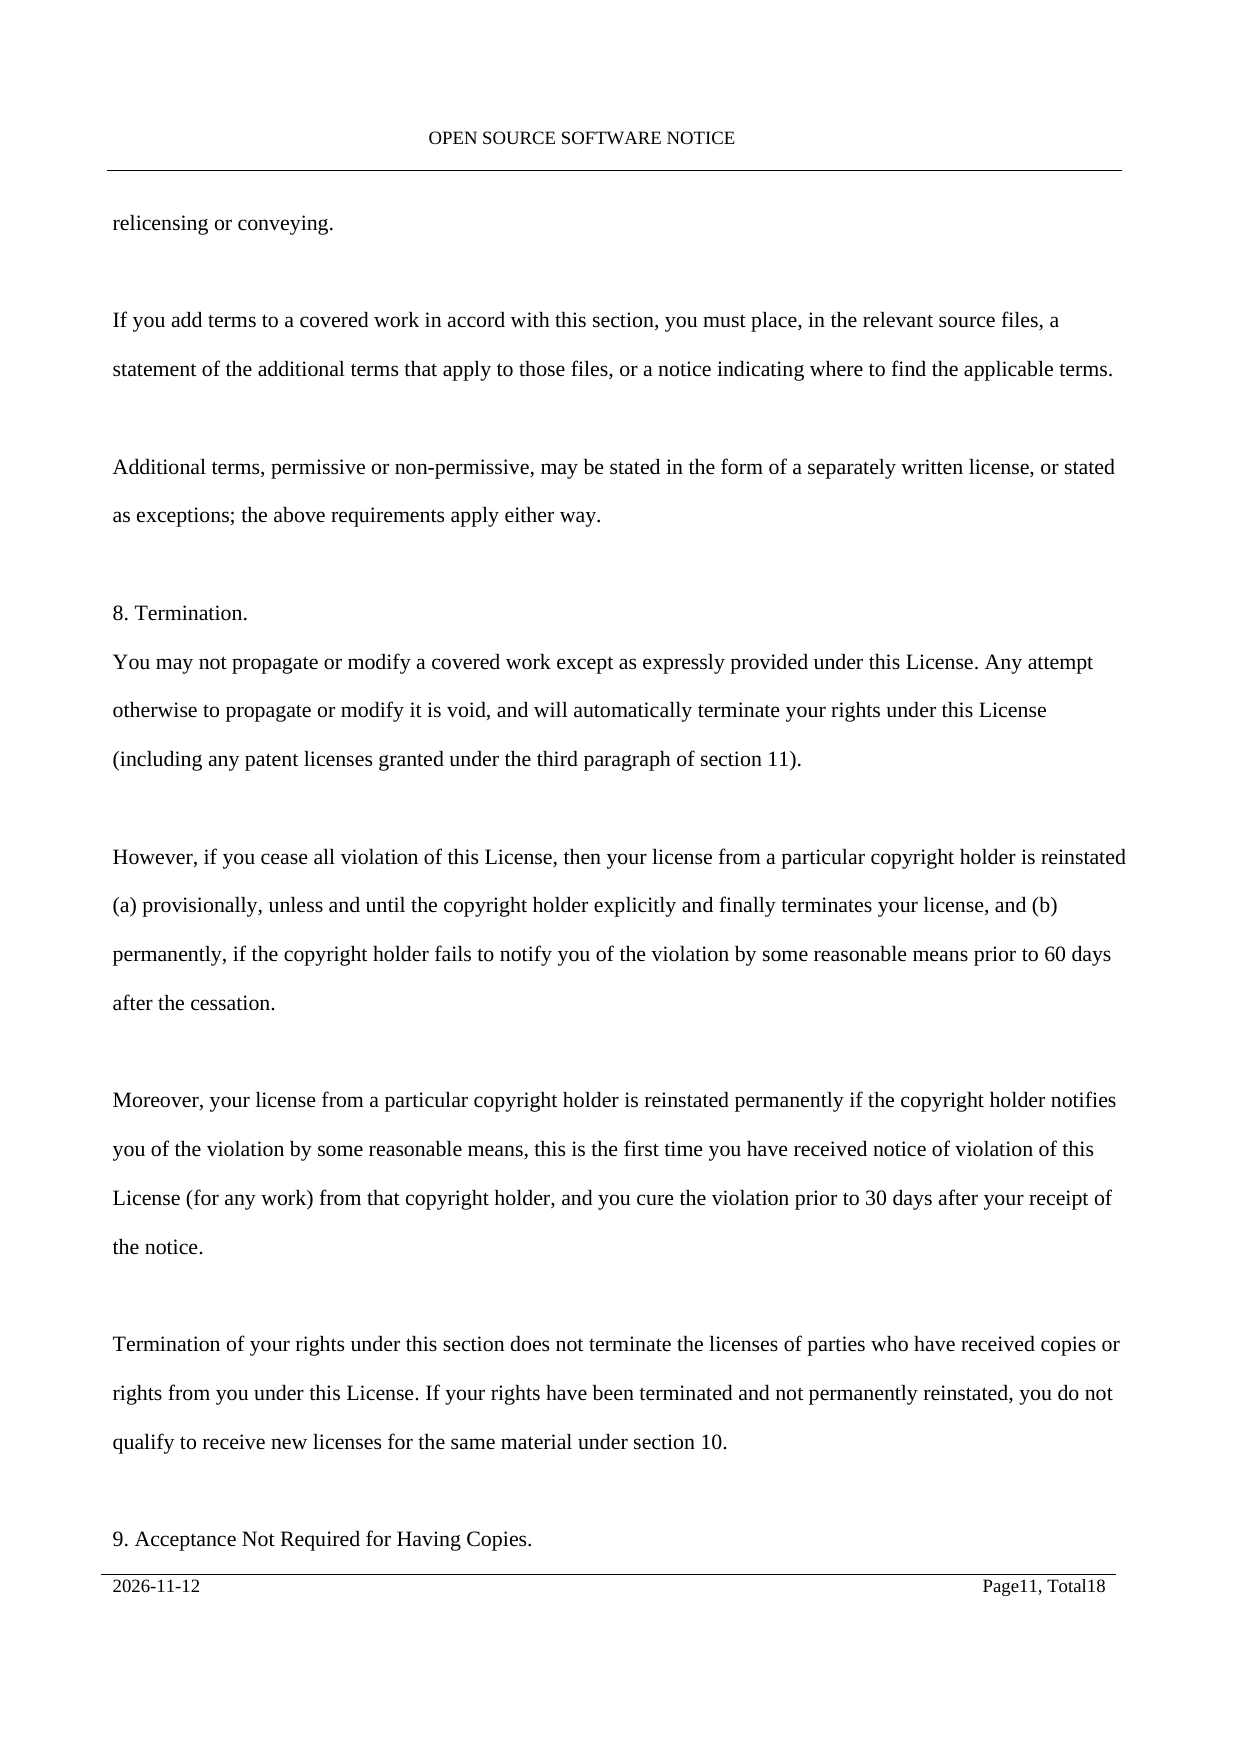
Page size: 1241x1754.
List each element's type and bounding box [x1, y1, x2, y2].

text [112, 206, 1128, 1555]
